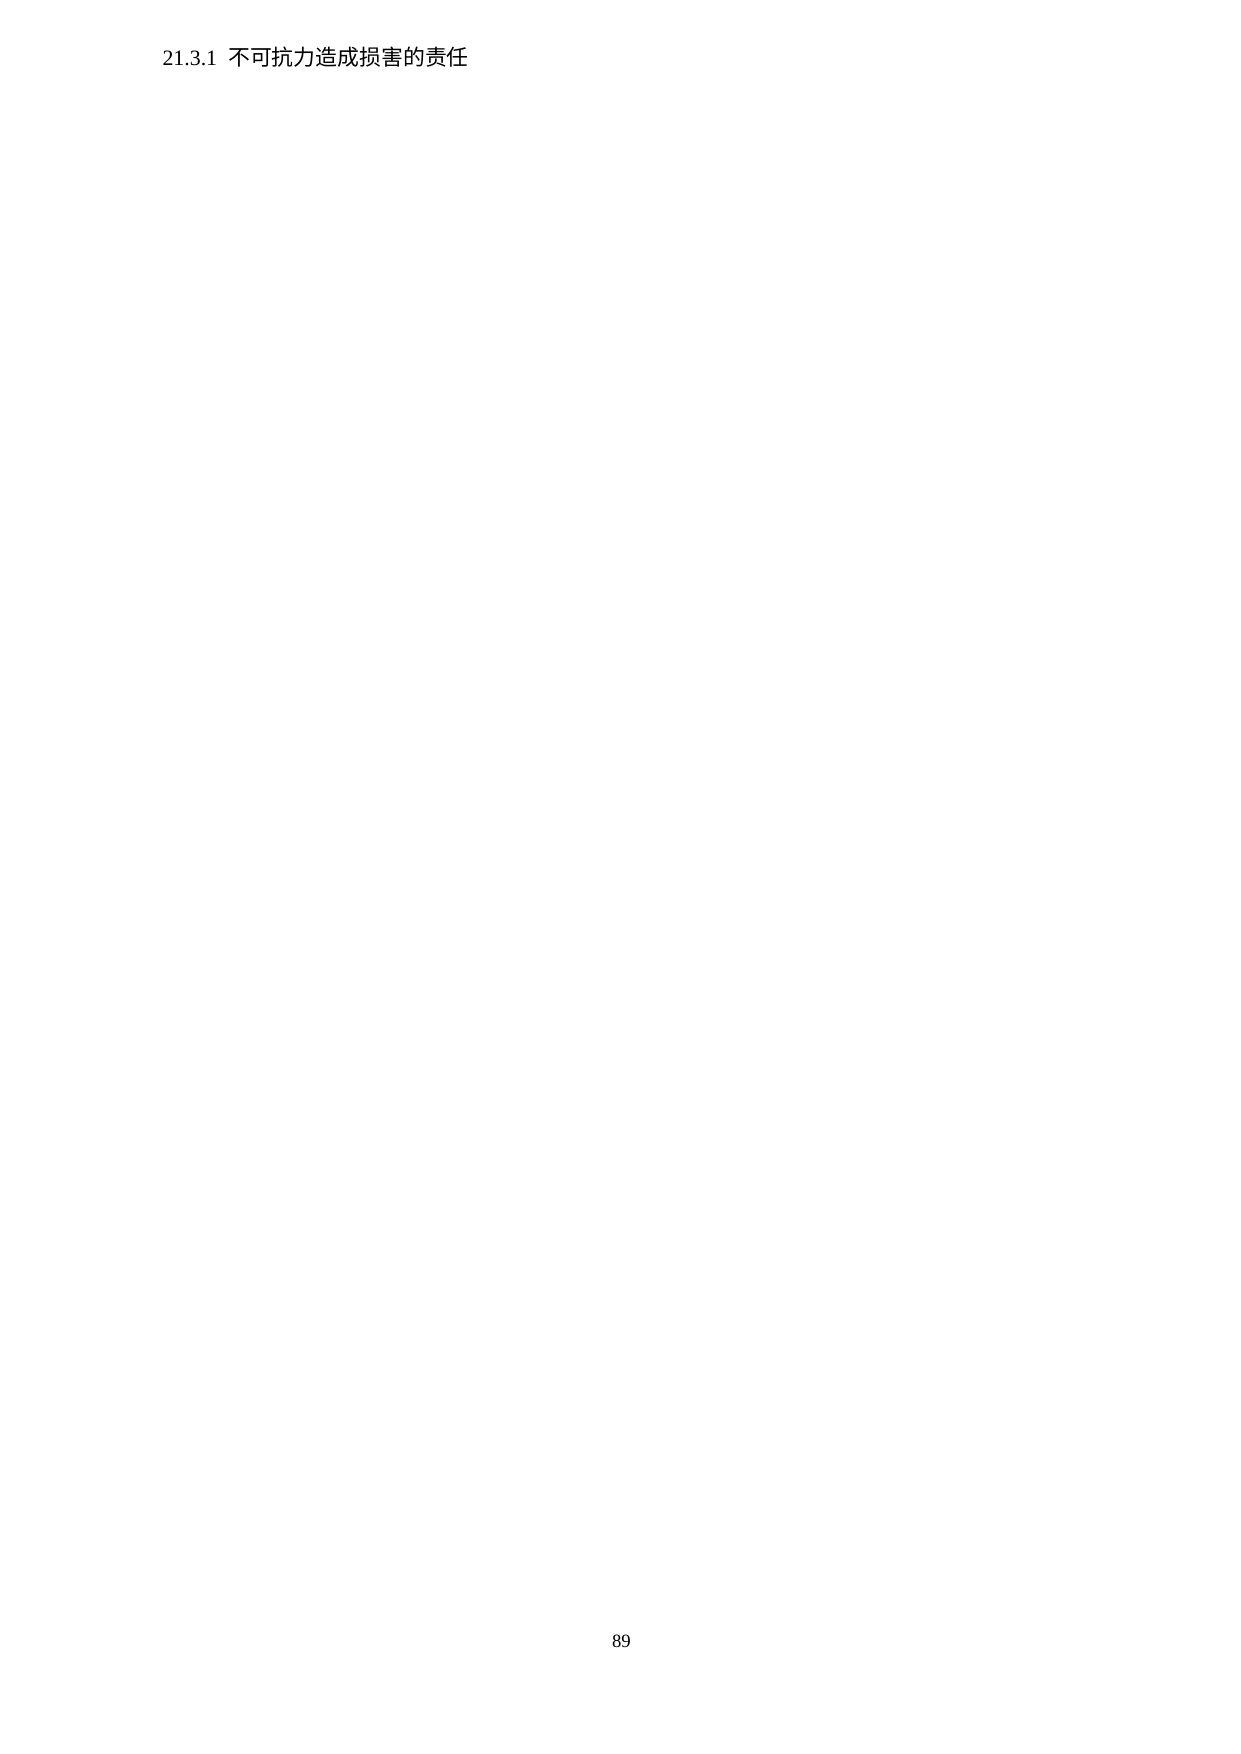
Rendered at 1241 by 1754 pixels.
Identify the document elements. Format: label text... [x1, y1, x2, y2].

text 21.3.1 不可抗力造成损害的责任 [162, 42, 1123, 71]
